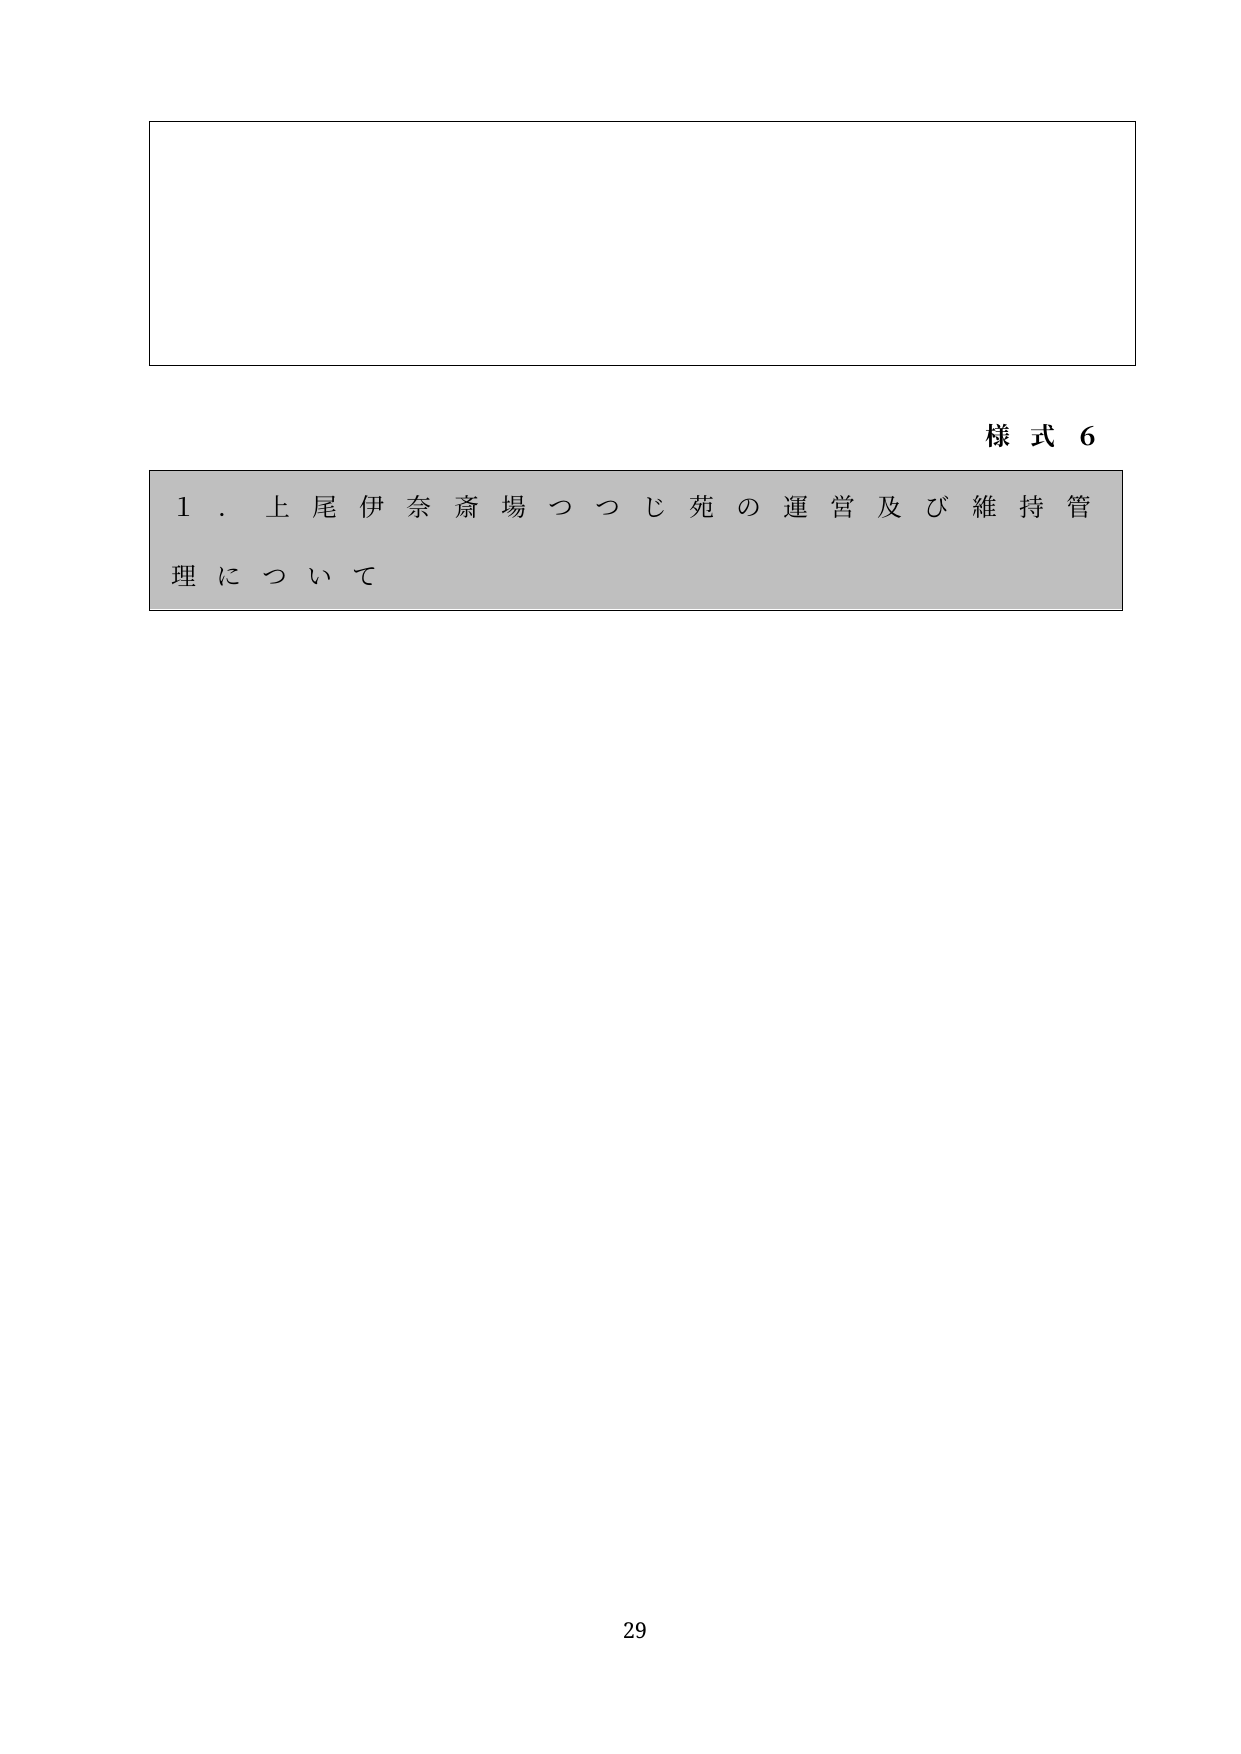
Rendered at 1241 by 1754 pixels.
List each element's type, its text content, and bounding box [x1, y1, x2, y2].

text 様式６ [149, 400, 1121, 470]
table_header １．上尾伊奈斎場つつじ苑の運営及び維持管理について [150, 471, 1122, 609]
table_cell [150, 122, 1135, 365]
